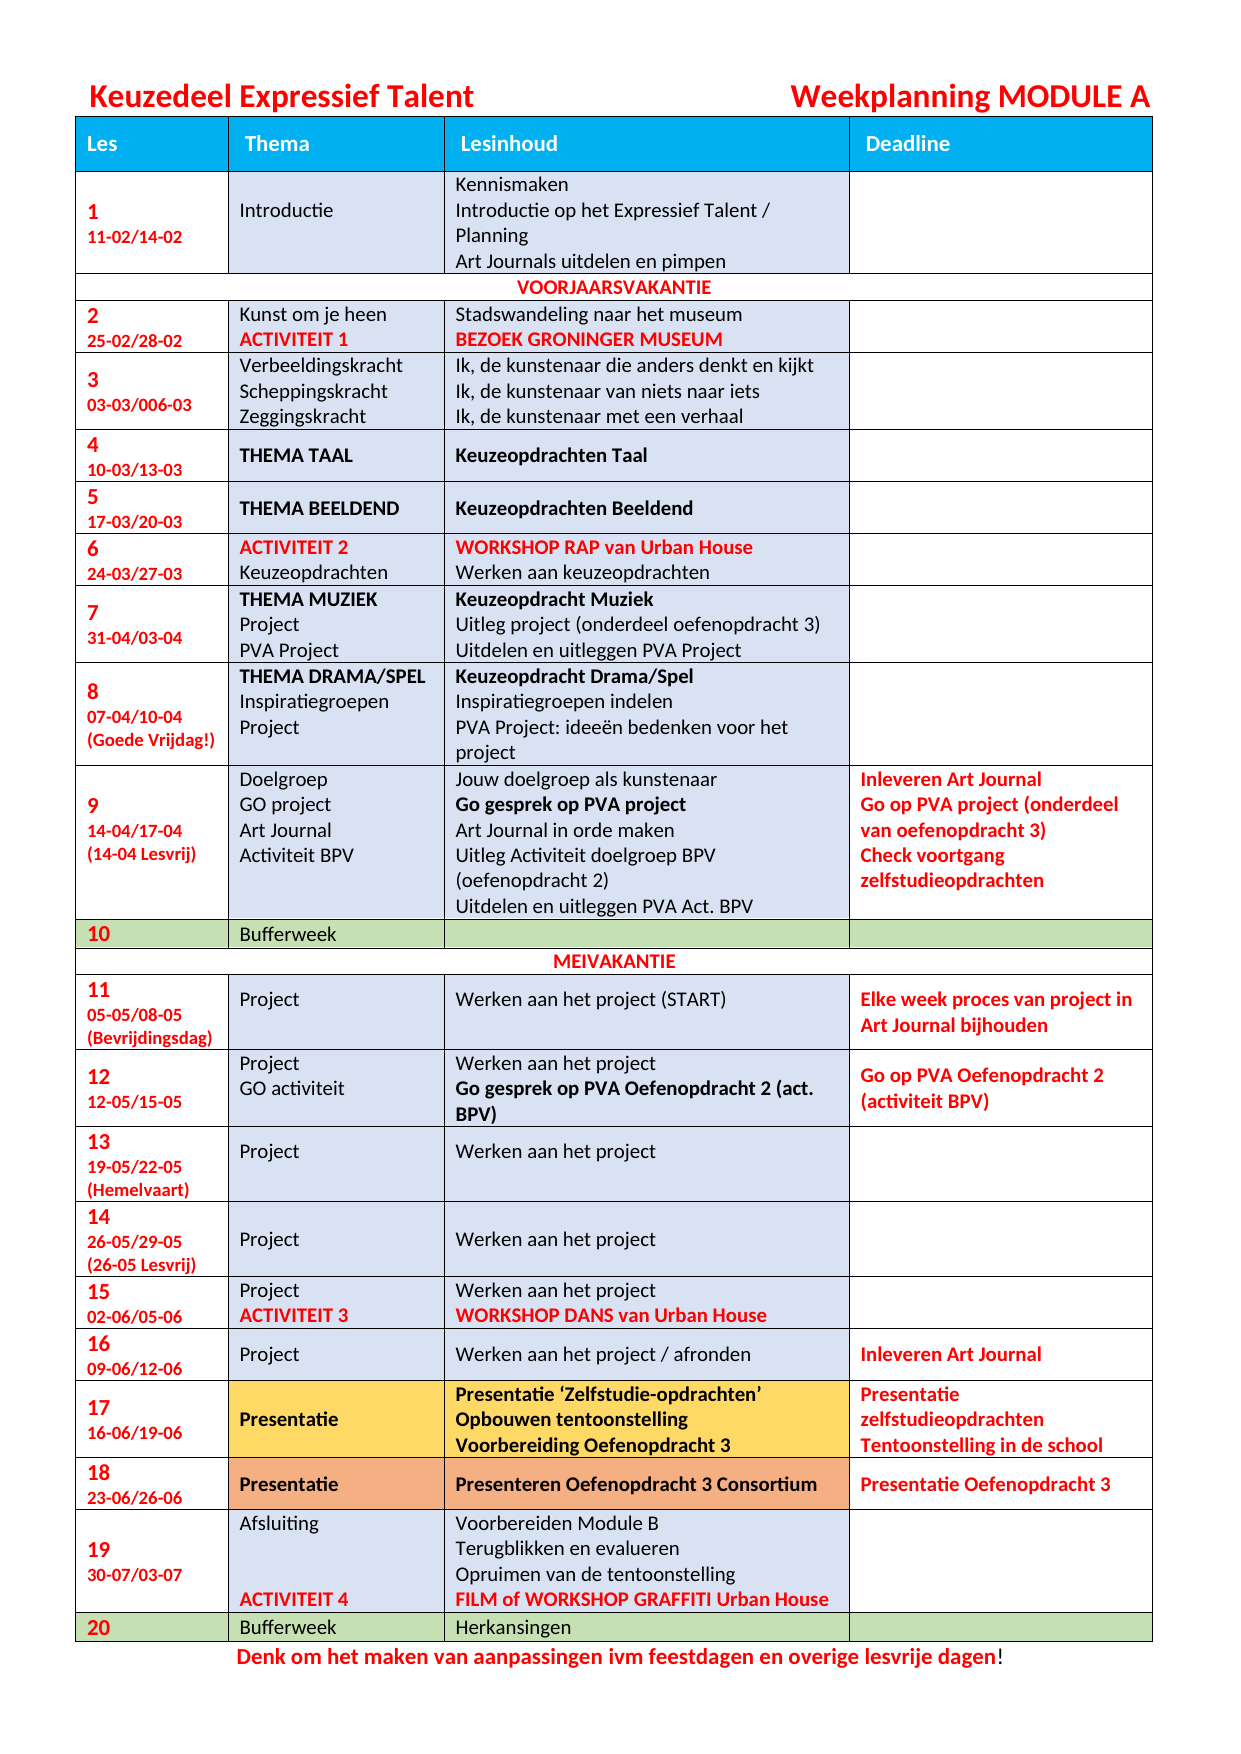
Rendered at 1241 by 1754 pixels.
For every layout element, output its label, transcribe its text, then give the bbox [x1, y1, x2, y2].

table_cell 1 11-02/14-02 [76, 172, 228, 273]
table_cell Presentatie [229, 1381, 444, 1457]
table_cell Stadswandeling naar het museum BEZOEK GRONINGER MUSEUM [445, 301, 849, 352]
table_cell Afsluiting ACTIVITEIT 4 [229, 1510, 444, 1612]
table_cell [850, 172, 1152, 273]
table_cell 18 23-06/26-06 [76, 1458, 228, 1509]
text Keuzedeel Expressief Talent Weekplanning MODULE A [75, 75, 1165, 116]
table_cell Project [229, 1329, 444, 1380]
table_cell Ik, de kunstenaar die anders denkt en kijkt Ik, de kunstenaar van niets naar iets Ik, de kunstenaar met een verhaal [445, 353, 849, 429]
table_cell Verbeeldingskracht Scheppingskracht Zeggingskracht [229, 353, 444, 429]
table_cell 5 17-03/20-03 [76, 482, 228, 533]
table_header Les [76, 117, 228, 171]
table_cell Go op PVA Oefenopdracht 2 (activiteit BPV) [850, 1050, 1152, 1126]
table_cell VOORJAARSVAKANTIE [76, 274, 1152, 300]
table_cell 12 12-05/15-05 [76, 1050, 228, 1126]
table_cell Project [229, 1127, 444, 1201]
table_cell THEMA TAAL [229, 430, 444, 481]
table_cell Kunst om je heen ACTIVITEIT 1 [229, 301, 444, 352]
table_cell [445, 920, 849, 947]
table_header Deadline [850, 117, 1152, 171]
table_cell 19 30-07/03-07 [76, 1510, 228, 1612]
table_cell Jouw doelgroep als kunstenaar Go gesprek op PVA project Art Journal in orde maken Uitleg Activiteit doelgroep BPV (oefenopdracht 2) Uitdelen en uitleggen PVA Act. BPV [445, 766, 849, 918]
table_cell Kennismaken Introductie op het Expressief Talent / Planning Art Journals uitdelen en pimpen [445, 172, 849, 273]
table_cell Keuzeopdrachten Taal [445, 430, 849, 481]
table_cell Herkansingen [445, 1613, 849, 1641]
table_cell 8 07-04/10-04 (Goede Vrijdag!) [76, 663, 228, 765]
table_cell Werken aan het project Go gesprek op PVA Oefenopdracht 2 (act. BPV) [445, 1050, 849, 1126]
table_cell Inleveren Art Journal Go op PVA project (onderdeel van oefenopdracht 3) Check voortgang zelfstudieopdrachten [850, 766, 1152, 918]
table_cell 11 05-05/08-05 (Bevrijdingsdag) [76, 975, 228, 1049]
table_cell Voorbereiden Module B Terugblikken en evalueren Opruimen van de tentoonstelling FILM of WORKSHOP GRAFFITI Urban House [445, 1510, 849, 1612]
table_cell 6 24-03/27-03 [76, 534, 228, 585]
table_cell MEIVAKANTIE [76, 949, 1152, 974]
table_cell [850, 1127, 1152, 1201]
table_cell Introductie [229, 172, 444, 273]
table_cell 2 25-02/28-02 [76, 301, 228, 352]
table_cell [850, 301, 1152, 352]
text Denk om het maken van aanpassingen ivm feestdagen en overige lesvrije dagen! [75, 1642, 1165, 1670]
table_cell [850, 586, 1152, 662]
table_cell THEMA DRAMA/SPEL Inspiratiegroepen Project [229, 663, 444, 765]
table_cell [850, 920, 1152, 947]
table_cell 7 31-04/03-04 [76, 586, 228, 662]
table_cell THEMA BEELDEND [229, 482, 444, 533]
table_cell 4 10-03/13-03 [76, 430, 228, 481]
table_cell Presenteren Oefenopdracht 3 Consortium [445, 1458, 849, 1509]
table_cell Presentatie zelfstudieopdrachten Tentoonstelling in de school [850, 1381, 1152, 1457]
table_cell Presentatie ‘Zelfstudie-opdrachten’ Opbouwen tentoonstelling Voorbereiding Oefenopdracht 3 [445, 1381, 849, 1457]
table_cell [850, 1277, 1152, 1328]
table_cell [850, 1202, 1152, 1276]
table_cell Werken aan het project / afronden [445, 1329, 849, 1380]
table_cell 13 19-05/22-05 (Hemelvaart) [76, 1127, 228, 1201]
table_cell Keuzeopdracht Drama/Spel Inspiratiegroepen indelen PVA Project: ideeën bedenken voor het project [445, 663, 849, 765]
table_cell Werken aan het project WORKSHOP DANS van Urban House [445, 1277, 849, 1328]
table_cell Presentatie [229, 1458, 444, 1509]
table_cell 10 [76, 920, 228, 947]
table_cell 16 09-06/12-06 [76, 1329, 228, 1380]
table_cell Project ACTIVITEIT 3 [229, 1277, 444, 1328]
table_cell [850, 663, 1152, 765]
table_cell Werken aan het project [445, 1127, 849, 1201]
table_cell 15 02-06/05-06 [76, 1277, 228, 1328]
table_header Lesinhoud [445, 117, 849, 171]
table_cell WORKSHOP RAP van Urban House Werken aan keuzeopdrachten [445, 534, 849, 585]
table_cell Werken aan het project [445, 1202, 849, 1276]
table_header Thema [229, 117, 444, 171]
table_cell Bufferweek [229, 920, 444, 947]
table_cell 9 14-04/17-04 (14-04 Lesvrij) [76, 766, 228, 918]
table_cell Project [229, 975, 444, 1049]
table_cell Presentatie Oefenopdracht 3 [850, 1458, 1152, 1509]
table_cell [850, 430, 1152, 481]
table_cell [850, 1510, 1152, 1612]
table_cell [850, 482, 1152, 533]
table_cell [850, 353, 1152, 429]
table_cell 3 03-03/006-03 [76, 353, 228, 429]
table_cell 20 [76, 1613, 228, 1641]
table_cell Doelgroep GO project Art Journal Activiteit BPV [229, 766, 444, 918]
table_cell Keuzeopdrachten Beeldend [445, 482, 849, 533]
table_cell 17 16-06/19-06 [76, 1381, 228, 1457]
table_cell Bufferweek [229, 1613, 444, 1641]
table_cell Project GO activiteit [229, 1050, 444, 1126]
table_cell ACTIVITEIT 2 Keuzeopdrachten [229, 534, 444, 585]
table_cell Keuzeopdracht Muziek Uitleg project (onderdeel oefenopdracht 3) Uitdelen en uitleggen PVA Project [445, 586, 849, 662]
table_cell Elke week proces van project in Art Journal bijhouden [850, 975, 1152, 1049]
table_cell Project [229, 1202, 444, 1276]
table_cell Inleveren Art Journal [850, 1329, 1152, 1380]
table_cell [850, 534, 1152, 585]
table_cell Werken aan het project (START) [445, 975, 849, 1049]
table_cell THEMA MUZIEK Project PVA Project [229, 586, 444, 662]
table_cell [850, 1613, 1152, 1641]
table_cell 14 26-05/29-05 (26-05 Lesvrij) [76, 1202, 228, 1276]
